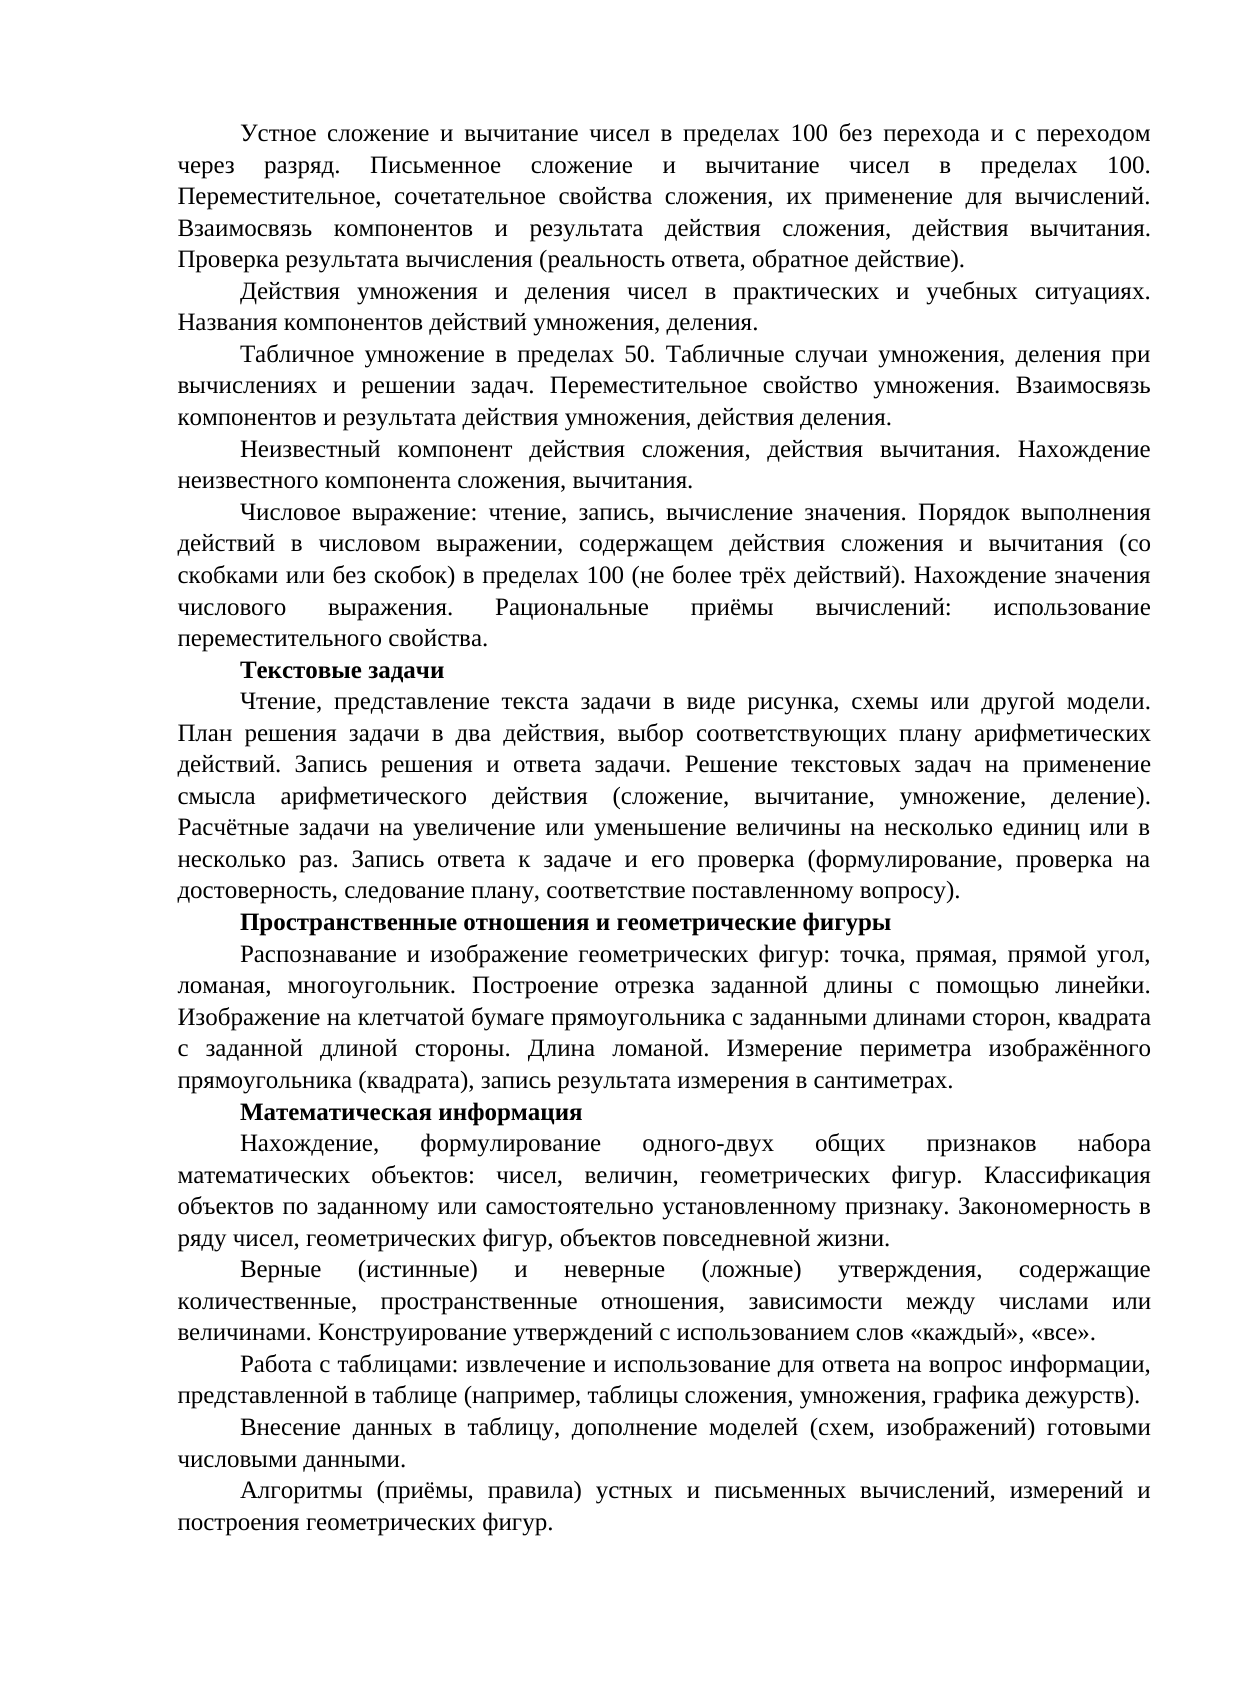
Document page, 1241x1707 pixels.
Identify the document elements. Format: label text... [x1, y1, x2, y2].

text Пространственные отношения и геометрические фигуры [177, 907, 1152, 936]
text Математическая информация [177, 1097, 1152, 1125]
text Верные (истинные) и неверные (ложные) утверждения, содержащие количественные, пространственные отношения, зависимости между числами или величинами. Конструирование утверждений с использованием слов «каждый», «все». [177, 1254, 1152, 1346]
text Алгоритмы (приёмы, правила) устных и письменных вычислений, измерений и построения геометрических фигур. [177, 1475, 1152, 1536]
text Текстовые задачи [177, 655, 1152, 683]
text Внесение данных в таблицу, дополнение моделей (схем, изображений) готовыми числовыми данными. [177, 1412, 1152, 1472]
text Устное сложение и вычитание чисел в пределах 100 без перехода и с переходом через разряд. Письменное сложение и вычитание чисел в пределах 100. Переместительное, сочетательное свойства сложения, их применение для вычислений. Взаимосвязь компонентов и результата действия сложения, действия вычитания. Проверка результата вычисления (реальность ответа, обратное действие). [177, 118, 1152, 273]
text Неизвестный компонент действия сложения, действия вычитания. Нахождение неизвестного компонента сложения, вычитания. [177, 434, 1152, 494]
text Работа с таблицами: извлечение и использование для ответа на вопрос информации, представленной в таблице (например, таблицы сложения, умножения, графика дежурств). [177, 1349, 1152, 1409]
text Табличное умножение в пределах 50. Табличные случаи умножения, деления при вычислениях и решении задач. Переместительное свойство умножения. Взаимосвязь компонентов и результата действия умножения, действия деления. [177, 339, 1152, 431]
text Чтение, представление текста задачи в виде рисунка, схемы или другой модели. План решения задачи в два действия, выбор соответствующих плану арифметических действий. Запись решения и ответа задачи. Решение текстовых задач на применение смысла арифметического действия (сложение, вычитание, умножение, деление). Расчётные задачи на увеличение или уменьшение величины на несколько единиц или в несколько раз. Запись ответа к задаче и его проверка (формулирование, проверка на достоверность, следование плану, соответствие поставленному вопросу). [177, 686, 1152, 904]
text Числовое выражение: чтение, запись, вычисление значения. Порядок выполнения действий в числовом выражении, содержащем действия сложения и вычитания (со скобками или без скобок) в пределах 100 (не более трёх действий). Нахождение значения числового выражения. Рациональные приёмы вычислений: использование переместительного свойства. [177, 497, 1152, 652]
text Нахождение, формулирование одного-двух общих признаков набора математических объектов: чисел, величин, геометрических фигур. Классификация объектов по заданному или самостоятельно установленному признаку. Закономерность в ряду чисел, геометрических фигур, объектов повседневной жизни. [177, 1128, 1152, 1252]
text Действия умножения и деления чисел в практических и учебных ситуациях. Названия компонентов действий умножения, деления. [177, 276, 1152, 336]
text Распознавание и изображение геометрических фигур: точка, прямая, прямой угол, ломаная, многоугольник. Построение отрезка заданной длины с помощью линейки. Изображение на клетчатой бумаге прямоугольника с заданными длинами сторон, квадрата с заданной длиной стороны. Длина ломаной. Измерение периметра изображённого прямоугольника (квадрата), запись результата измерения в сантиметрах. [177, 939, 1152, 1094]
